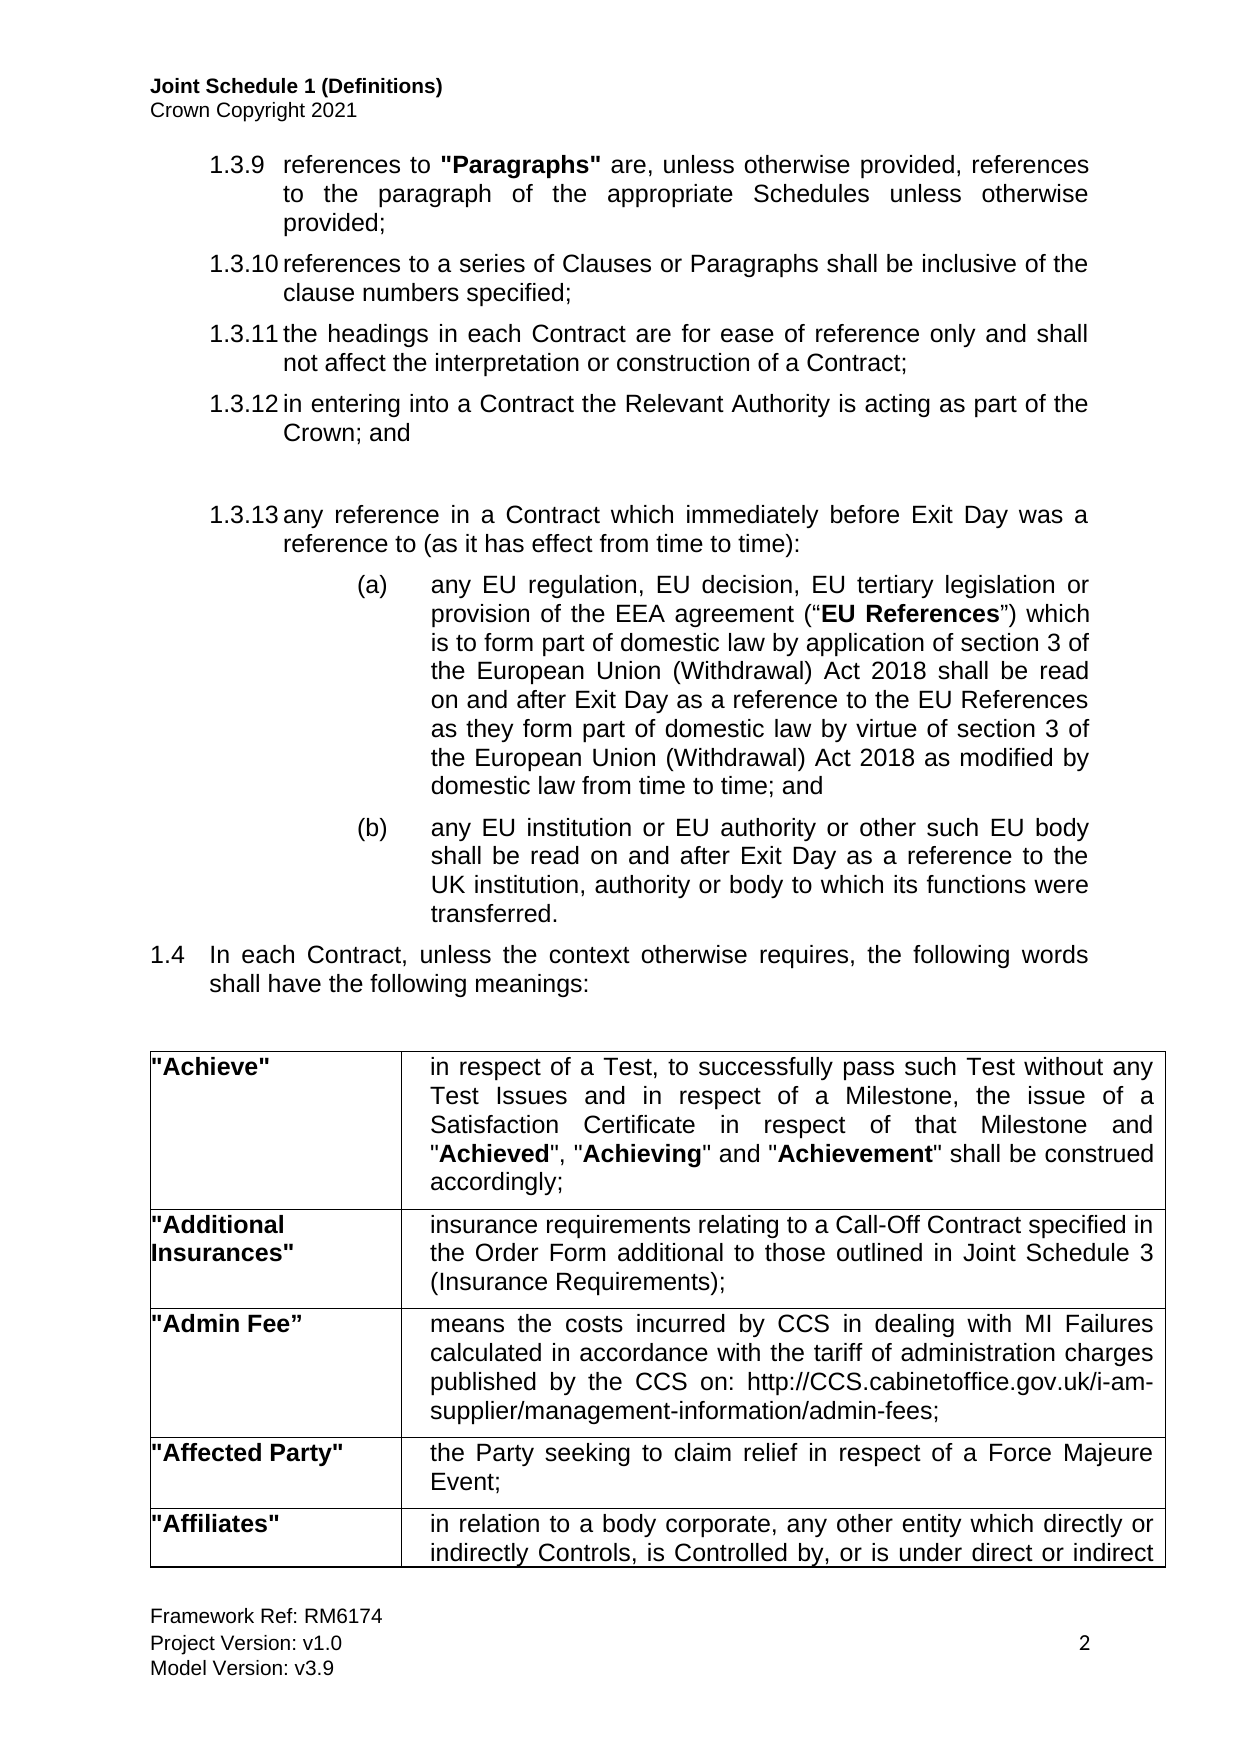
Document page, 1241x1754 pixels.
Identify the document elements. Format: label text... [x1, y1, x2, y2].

list any EU regulation, EU decision, EU tertiary legislation or provision of the EEA agreement (“EU References”) which is to form part of domestic law by application of section 3 of the European Union (Withdrawal) Act 2018 shall be read on and after Exit Day as a reference to the EU References as they form part of domestic law by virtue of section 3 of the European Union (Withdrawal) Act 2018 as modified by domestic law from time to time; and [357, 570, 1090, 800]
list any reference in a Contract which immediately before Exit Day was a reference to (as it has effect from time to time): [209, 500, 1090, 557]
table_cell insurance requirements relating to a Call-Off Contract specified in the Order Form additional to those outlined in Joint Schedule 3 (Insurance Requirements); [402, 1210, 1165, 1308]
list references to a series of Clauses or Paragraphs shall be inclusive of the clause numbers specified; [209, 249, 1090, 306]
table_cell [402, 1509, 1165, 1566]
table_cell "Affiliates" [151, 1509, 401, 1566]
table_cell "Affected Party" [151, 1438, 401, 1508]
table_cell means the costs incurred by CCS in dealing with MI Failures calculated in accordance with the tariff of administration charges published by the CCS on: http://CCS.cabinetoffice.gov.uk/i-am-supplier/management-information/admin-fees; [402, 1309, 1165, 1437]
list in entering into a Contract the Relevant Authority is acting as part of the Crown; and [209, 389, 1090, 446]
list In each Contract, unless the context otherwise requires, the following words shall have the following meanings: [150, 940, 1090, 997]
list any EU institution or EU authority or other such EU body shall be read on and after Exit Day as a reference to the UK institution, authority or body to which its functions were transferred. [357, 812, 1090, 927]
table_header in respect of a Test, to successfully pass such Test without any Test Issues and in respect of a Milestone, the issue of a Satisfaction Certificate in respect of that Milestone and "Achieved", "Achieving" and "Achievement" shall be construed accordingly; [402, 1052, 1165, 1208]
table_cell "Admin Fee” [151, 1309, 401, 1437]
table_cell "Additional Insurances" [151, 1210, 401, 1308]
list references to "Paragraphs" are, unless otherwise provided, references to the paragraph of the appropriate Schedules unless otherwise provided; [209, 150, 1090, 236]
list the headings in each Contract are for ease of reference only and shall not affect the interpretation or construction of a Contract; [209, 319, 1090, 376]
table_header "Achieve" [151, 1052, 401, 1208]
table_cell the Party seeking to claim relief in respect of a Force Majeure Event; [402, 1438, 1165, 1508]
